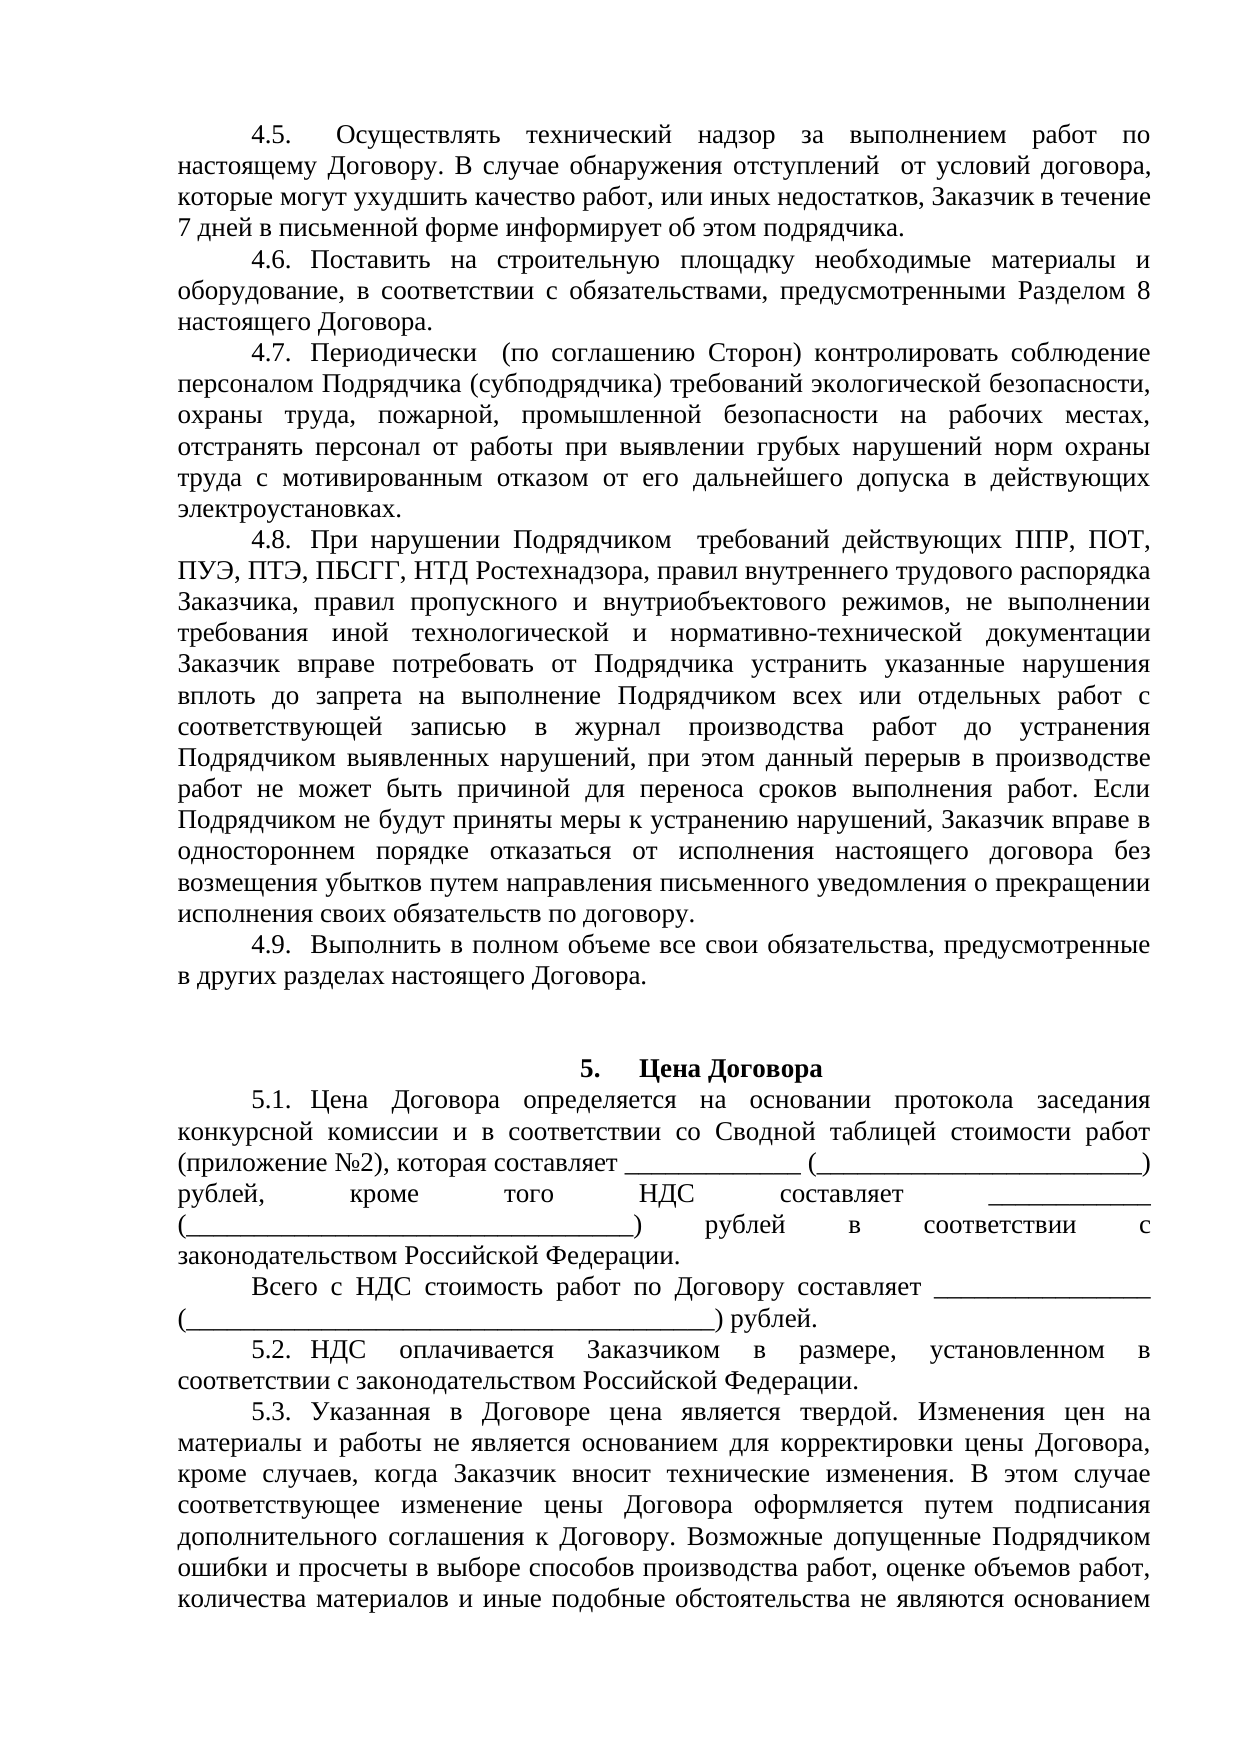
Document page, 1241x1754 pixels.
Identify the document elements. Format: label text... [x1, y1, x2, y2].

list Периодически (по соглашению Сторон) контролировать соблюдение персоналом Подрядчика (субподрядчика) требований экологической безопасности, охраны труда, пожарной, промышленной безопасности на рабочих местах, отстранять персонал от работы при выявлении грубых нарушений норм охраны труда с мотивированным отказом от его дальнейшего допуска в действующих электроустановках. [177, 336, 1152, 523]
list Осуществлять технический надзор за выполнением работ по настоящему Договору. В случае обнаружения отступлений от условий договора, которые могут ухудшить качество работ, или иных недостатков, Заказчик в течение 7 дней в письменной форме информирует об этом подрядчика. [177, 118, 1152, 243]
list Выполнить в полном объеме все свои обязательства, предусмотренные в других разделах настоящего Договора. [177, 928, 1152, 990]
list Цена Договора [177, 1052, 1152, 1084]
list Поставить на строительную площадку необходимые материалы и оборудование, в соответствии с обязательствами, предусмотренными Разделом 8 настоящего Договора. [177, 243, 1152, 336]
list При нарушении Подрядчиком требований действующих ППР, ПОТ, ПУЭ, ПТЭ, ПБСГГ, НТД Ростехнадзора, правил внутреннего трудового распорядка Заказчика, правил пропускного и внутриобъектового режимов, не выполнении требования иной технологической и нормативно-технической документации Заказчик вправе потребовать от Подрядчика устранить указанные нарушения вплоть до запрета на выполнение Подрядчиком всех или отдельных работ с соответствующей записью в журнал производства работ до устранения Подрядчиком выявленных нарушений, при этом данный перерыв в производстве работ не может быть причиной для переноса сроков выполнения работ. Если Подрядчиком не будут приняты меры к устранению нарушений, Заказчик вправе в одностороннем порядке отказаться от исполнения настоящего договора без возмещения убытков путем направления письменного уведомления о прекращении исполнения своих обязательств по договору. [177, 523, 1152, 928]
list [177, 1395, 1152, 1613]
list Цена Договора определяется на основании протокола заседания конкурсной комиссии и в соответствии со Сводной таблицей стоимости работ (приложение №2), которая составляет _____________ (________________________) рублей, кроме того НДС составляет ____________ (_________________________________) рублей в соответствии с законодательством Российской Федерации. [177, 1084, 1152, 1271]
list НДС оплачивается Заказчиком в размере, установленном в соответствии с законодательством Российской Федерации. [177, 1333, 1152, 1395]
text Всего с НДС стоимость работ по Договору составляет ________________ (_______________________________________) рублей. [177, 1271, 1152, 1333]
